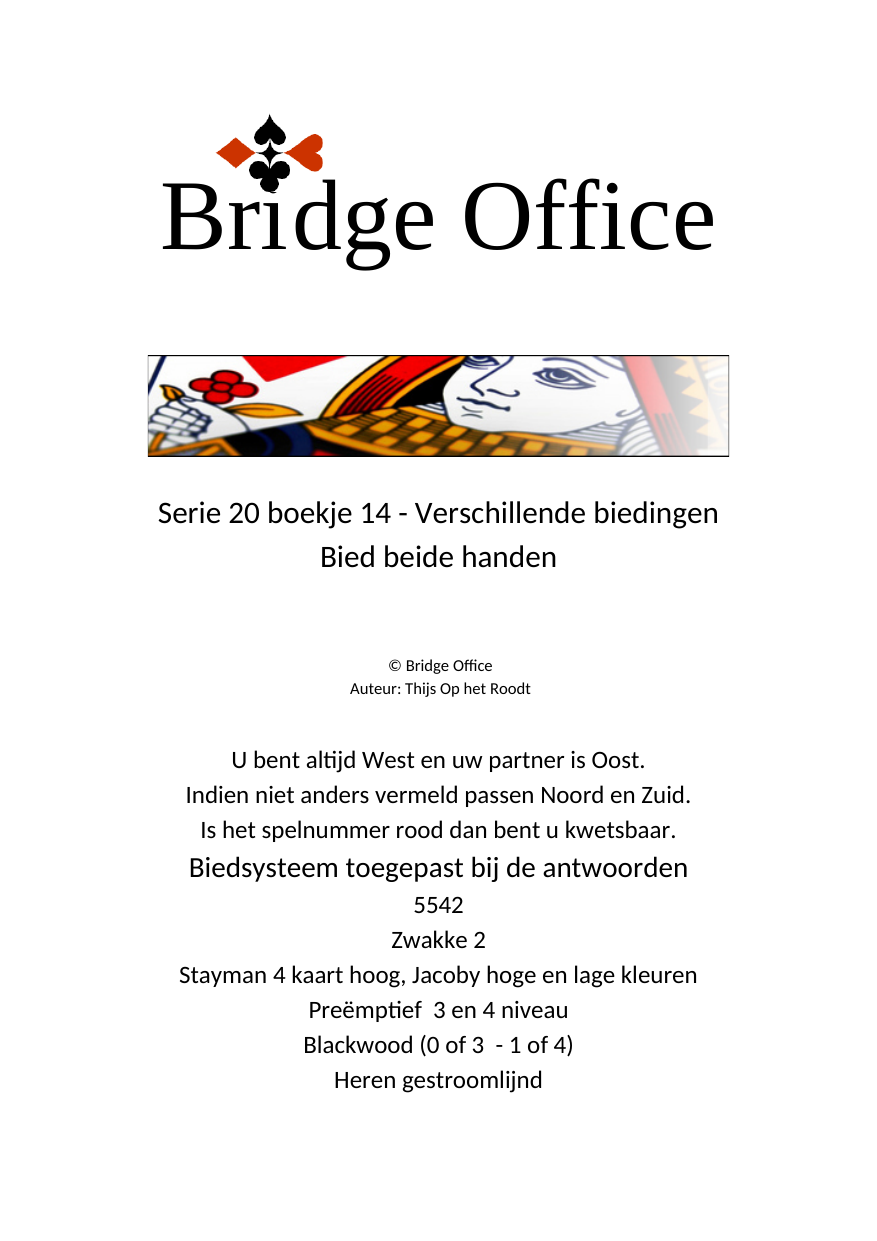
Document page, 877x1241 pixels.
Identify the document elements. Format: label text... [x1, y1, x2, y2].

text Stayman 4 kaart hoog, Jacoby hoge en lage kleuren [148, 959, 729, 990]
picture [147, 355, 730, 457]
picture [215, 113, 323, 192]
text Bied beide handen [148, 537, 729, 575]
text Serie 20 boekje 14 - Verschillende biedingen [148, 493, 729, 531]
text Blackwood (0 of 3 - 1 of 4) Heren gestroomlijnd [148, 1029, 729, 1095]
text Auteur: Thijs Op het Roodt U bent altijd West en uw partner is Oost. Indien niet anders vermeld passen Noord en Zuid. Is het spelnummer rood dan bent u kwetsbaar. [148, 678, 729, 845]
text © Bridge Office [148, 655, 729, 676]
text Preëmptief 3 en 4 niveau [148, 994, 729, 1025]
text Biedsysteem toegepast bij de antwoorden 5542 Zwakke 2 [148, 849, 729, 955]
